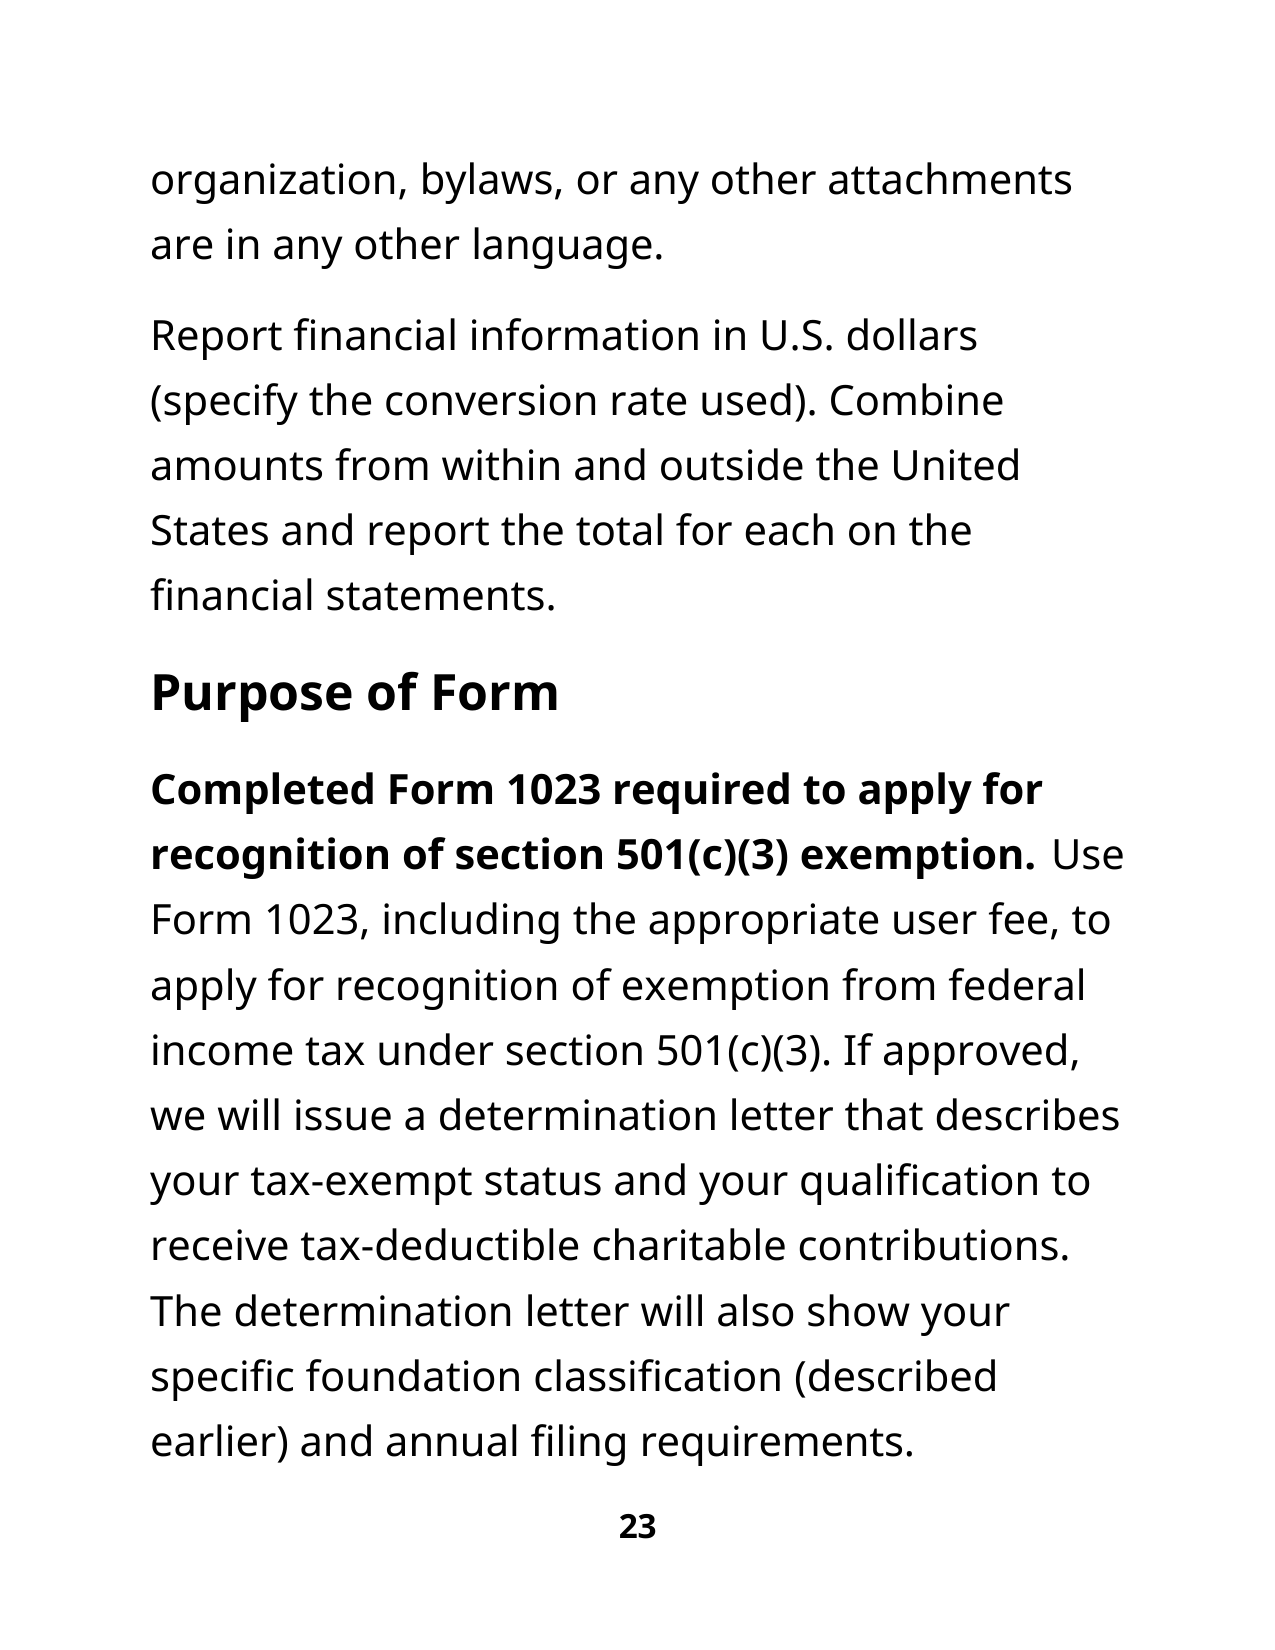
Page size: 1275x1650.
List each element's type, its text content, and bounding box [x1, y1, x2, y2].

subtitle Purpose of Form [150, 656, 1125, 724]
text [150, 150, 1125, 272]
text Report financial information in U.S. dollars (specify the conversion rate used). Combine amounts from within and outside the United States and report the total for each on the financial statements. [150, 305, 1125, 623]
text Completed Form 1023 required to apply for recognition of section 501(c)(3) exemption. Use Form 1023, including the appropriate user fee, to apply for recognition of exemption from federal income tax under section 501(c)(3). If approved, we will issue a determination letter that describes your tax-exempt status and your qualification to receive tax-deductible charitable contributions. The determination letter will also show your specific foundation classification (described earlier) and annual filing requirements. [150, 760, 1125, 1469]
